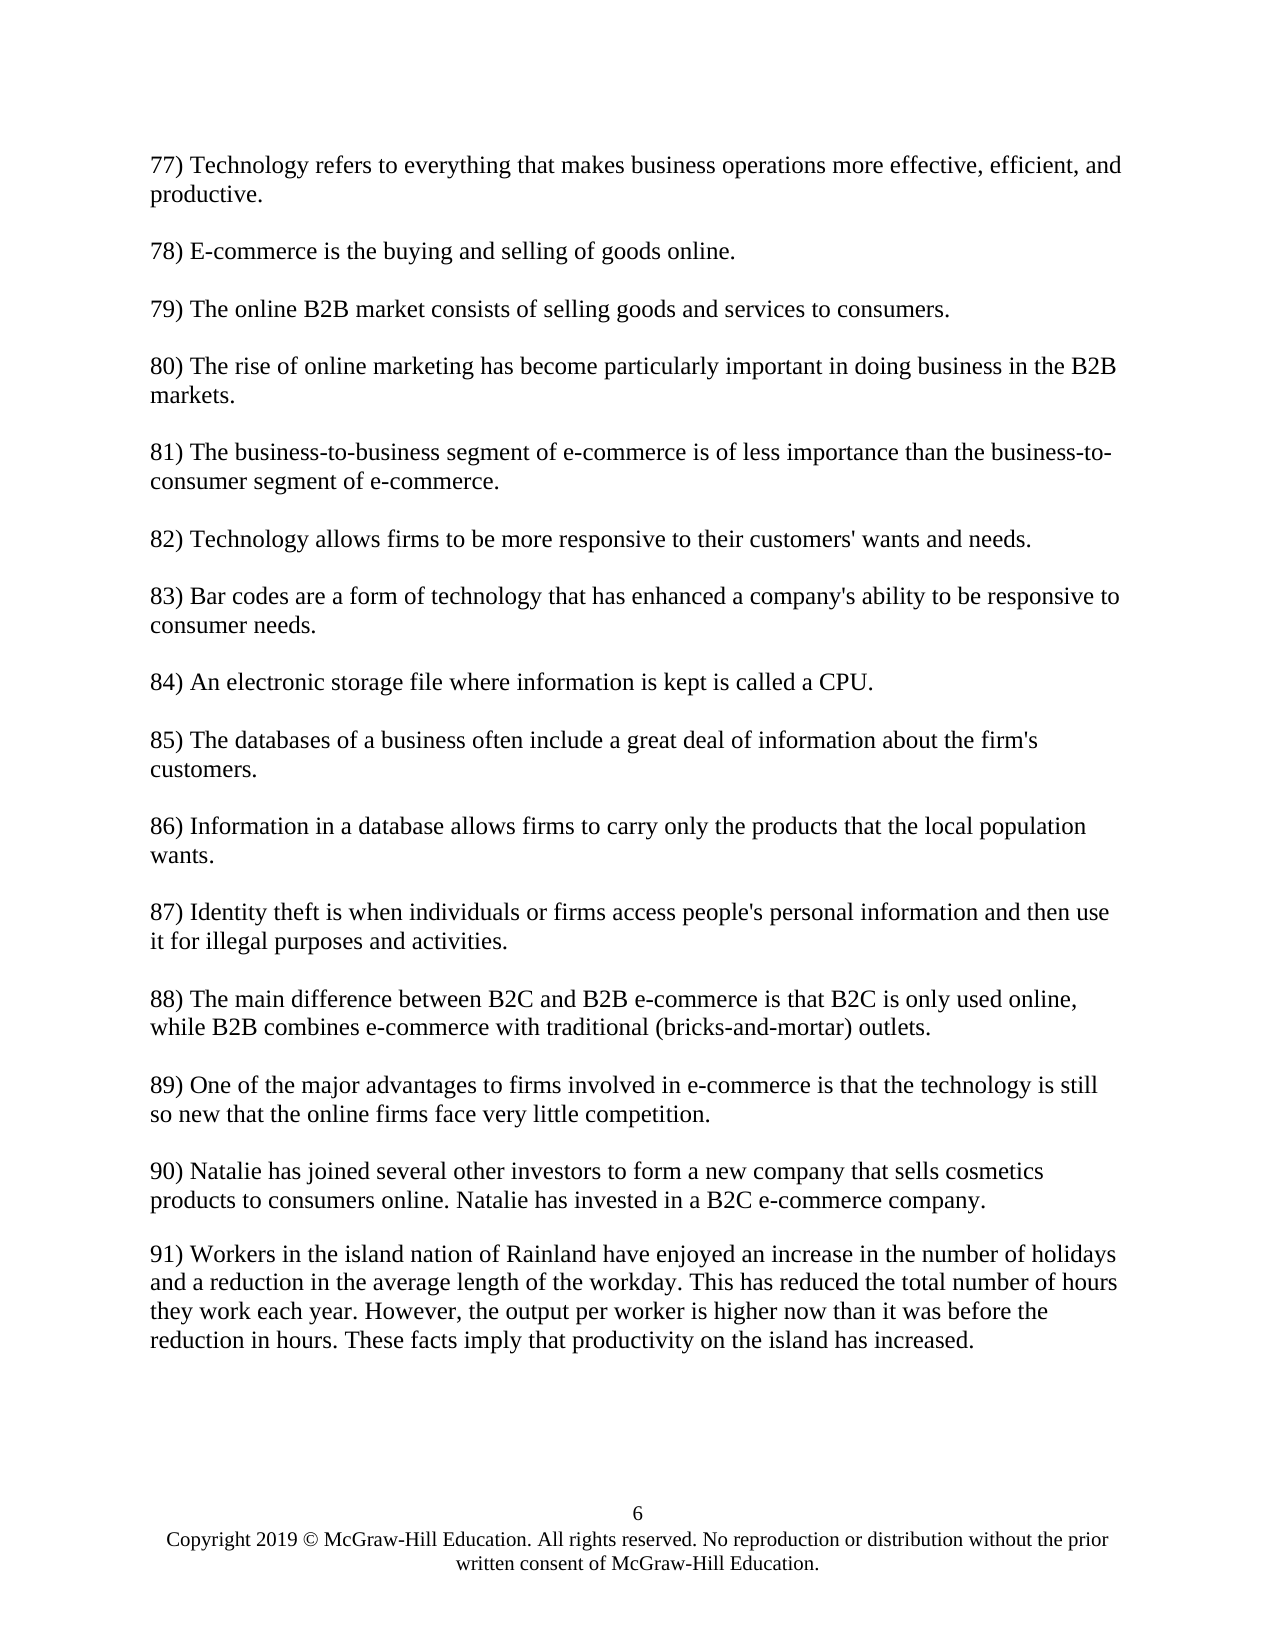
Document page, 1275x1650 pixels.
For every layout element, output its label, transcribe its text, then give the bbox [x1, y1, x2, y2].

text 90) Natalie has joined several other investors to form a new company that sells cosmetics products to consumers online. Natalie has invested in a B2C e-commerce company. [150, 1156, 1125, 1214]
text 91) Workers in the island nation of Rainland have enjoyed an increase in the number of holidays and a reduction in the average length of the workday. This has reduced the total number of hours they work each year. However, the output per worker is higher now than it was before the reduction in hours. These facts imply that productivity on the island has increased. [150, 1239, 1125, 1354]
text 79) The online B2B market consists of selling goods and services to consumers. [150, 294, 1125, 322]
text 88) The main difference between B2C and B2B e-commerce is that B2C is only used online, while B2B combines e-commerce with traditional (bricks-and-mortar) outlets. [150, 984, 1125, 1041]
text 80) The rise of online marketing has become particularly important in doing business in the B2B markets. [150, 351, 1125, 409]
text 84) An electronic storage file where information is kept is called a CPU. [150, 667, 1125, 696]
text 83) Bar codes are a form of technology that has enhanced a company's ability to be responsive to consumer needs. [150, 581, 1125, 639]
text 85) The databases of a business often include a great deal of information about the firm's customers. [150, 725, 1125, 782]
text 86) Information in a database allows firms to carry only the products that the local population wants. [150, 811, 1125, 869]
text 77) Technology refers to everything that makes business operations more effective, efficient, and productive. [150, 150, 1125, 207]
text 81) The business-to-business segment of e-commerce is of less importance than the business-to-consumer segment of e-commerce. [150, 437, 1125, 495]
text 89) One of the major advantages to firms involved in e-commerce is that the technology is still so new that the online firms face very little competition. [150, 1070, 1125, 1127]
text 87) Identity theft is when individuals or firms access people's personal information and then use it for illegal purposes and activities. [150, 897, 1125, 955]
text 78) E-commerce is the buying and selling of goods online. [150, 236, 1125, 265]
text 82) Technology allows firms to be more responsive to their customers' wants and needs. [150, 524, 1125, 552]
